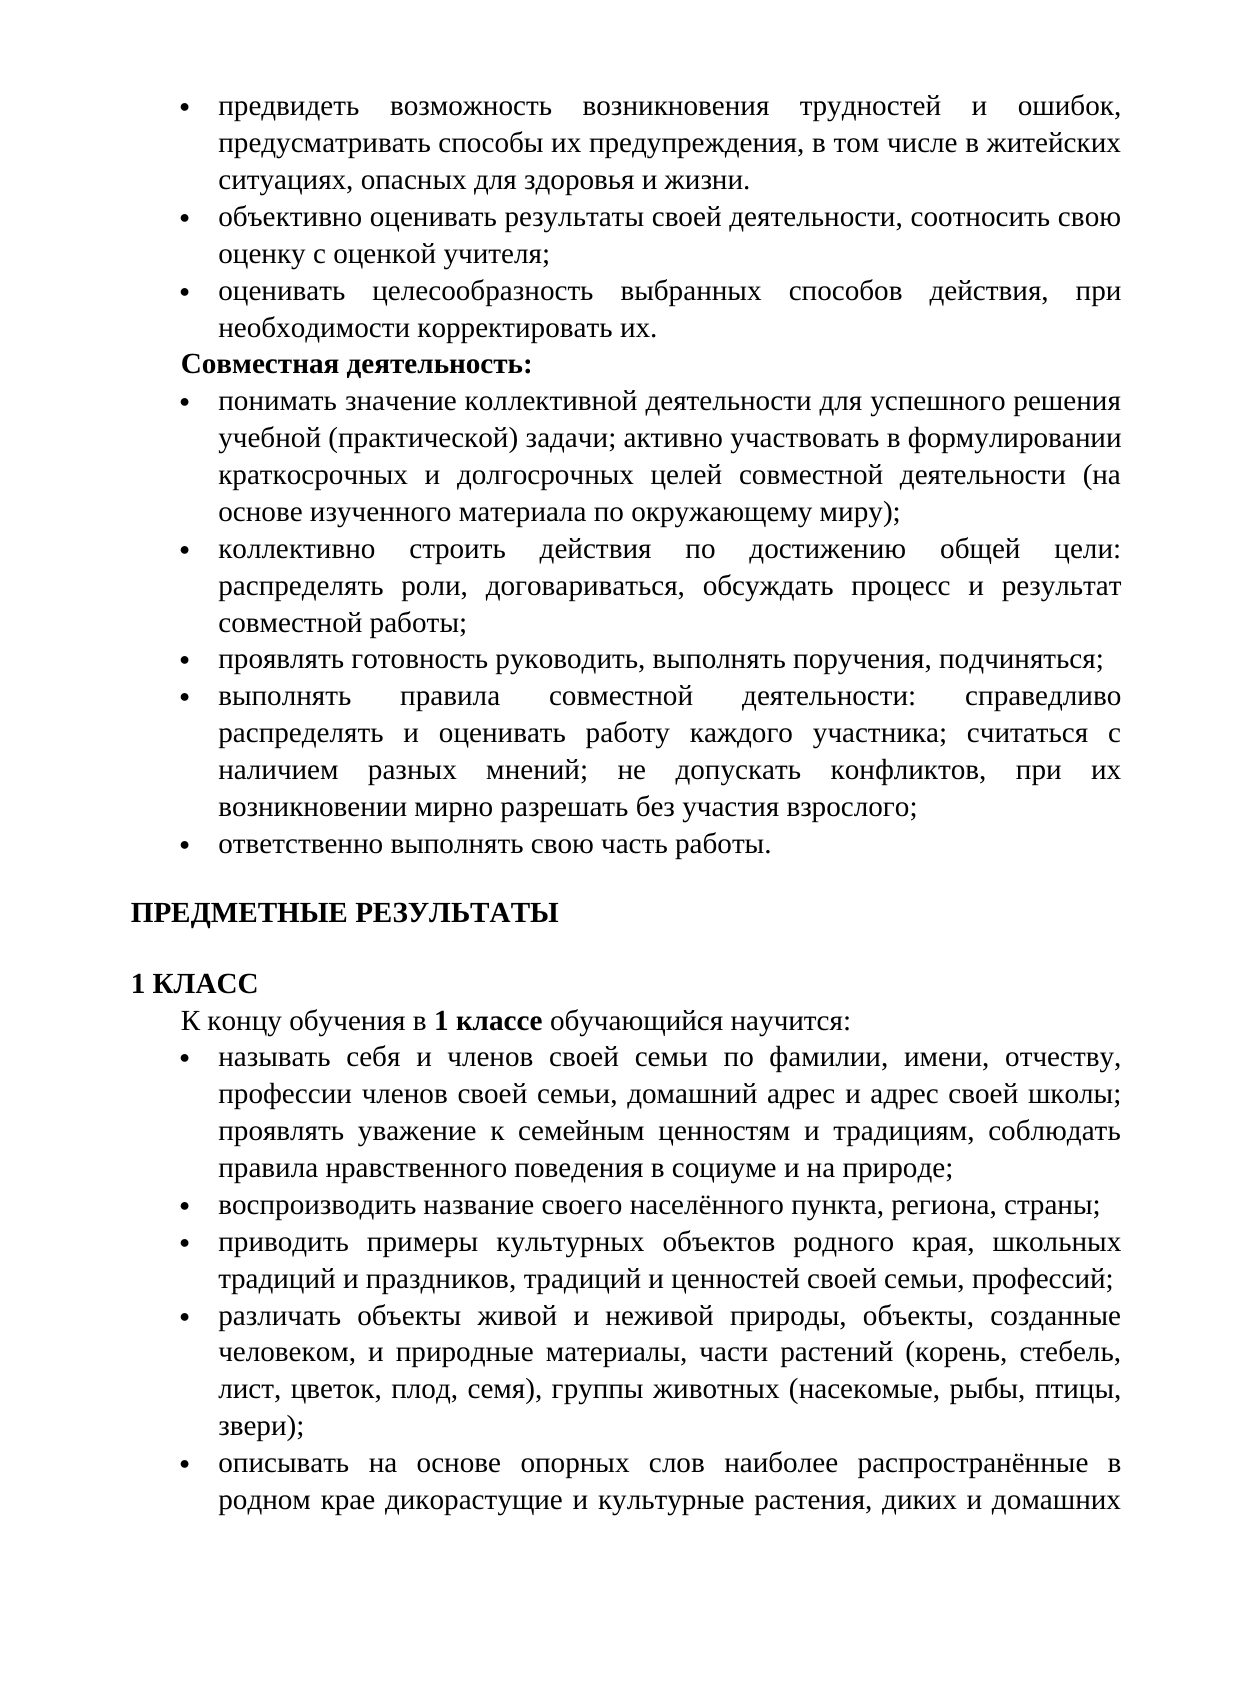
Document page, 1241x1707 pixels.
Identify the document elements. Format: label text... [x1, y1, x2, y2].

list предвидеть возможность возникновения трудностей и ошибок, предусматривать способы их предупреждения, в том числе в житейских ситуациях, опасных для здоровья и жизни. [181, 88, 1122, 196]
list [181, 1445, 1122, 1516]
list называть себя и членов своей семьи по фамилии, имени, отчеству, профессии членов своей семьи, домашний адрес и адрес своей школы; проявлять уважение к семейным ценностям и традициям, соблюдать правила нравственного поведения в социуме и на природе; [181, 1039, 1122, 1184]
list проявлять готовность руководить, выполнять поручения, подчиняться; [181, 642, 1122, 675]
list оценивать целесообразность выбранных способов действия, при необходимости корректировать их. [181, 273, 1122, 343]
text К концу обучения в 1 классе обучающийся научится: [118, 1003, 1122, 1036]
list выполнять правила совместной деятельности: справедливо распределять и оценивать работу каждого участника; считаться с наличием разных мнений; не допускать конфликтов, при их возникновении мирно разрешать без участия взрослого; [181, 678, 1122, 823]
list понимать значение коллективной деятельности для успешного решения учебной (практической) задачи; активно участвовать в формулировании краткосрочных и долгосрочных целей совместной деятельности (на основе изученного материала по окружающему миру); [181, 383, 1122, 528]
list ответственно выполнять свою часть работы. [181, 826, 1122, 859]
text Совместная деятельность: [118, 347, 1122, 380]
list воспроизводить название своего населённого пункта, региона, страны; [181, 1187, 1122, 1221]
list приводить примеры культурных объектов родного края, школьных традиций и праздников, традиций и ценностей своей семьи, профессий; [181, 1224, 1122, 1294]
list объективно оценивать результаты своей деятельности, соотносить свою оценку с оценкой учителя; [181, 199, 1122, 269]
list коллективно строить действия по достижению общей цели: распределять роли, договариваться, обсуждать процесс и результат совместной работы; [181, 531, 1122, 638]
list различать объекты живой и неживой природы, объекты, созданные человеком, и природные материалы, части растений (корень, стебель, лист, цветок, плод, семя), группы животных (насекомые, рыбы, птицы, звери); [181, 1298, 1122, 1442]
text ПРЕДМЕТНЫЕ РЕЗУЛЬТАТЫ [131, 895, 1122, 929]
text 1 КЛАСС [131, 966, 1122, 999]
